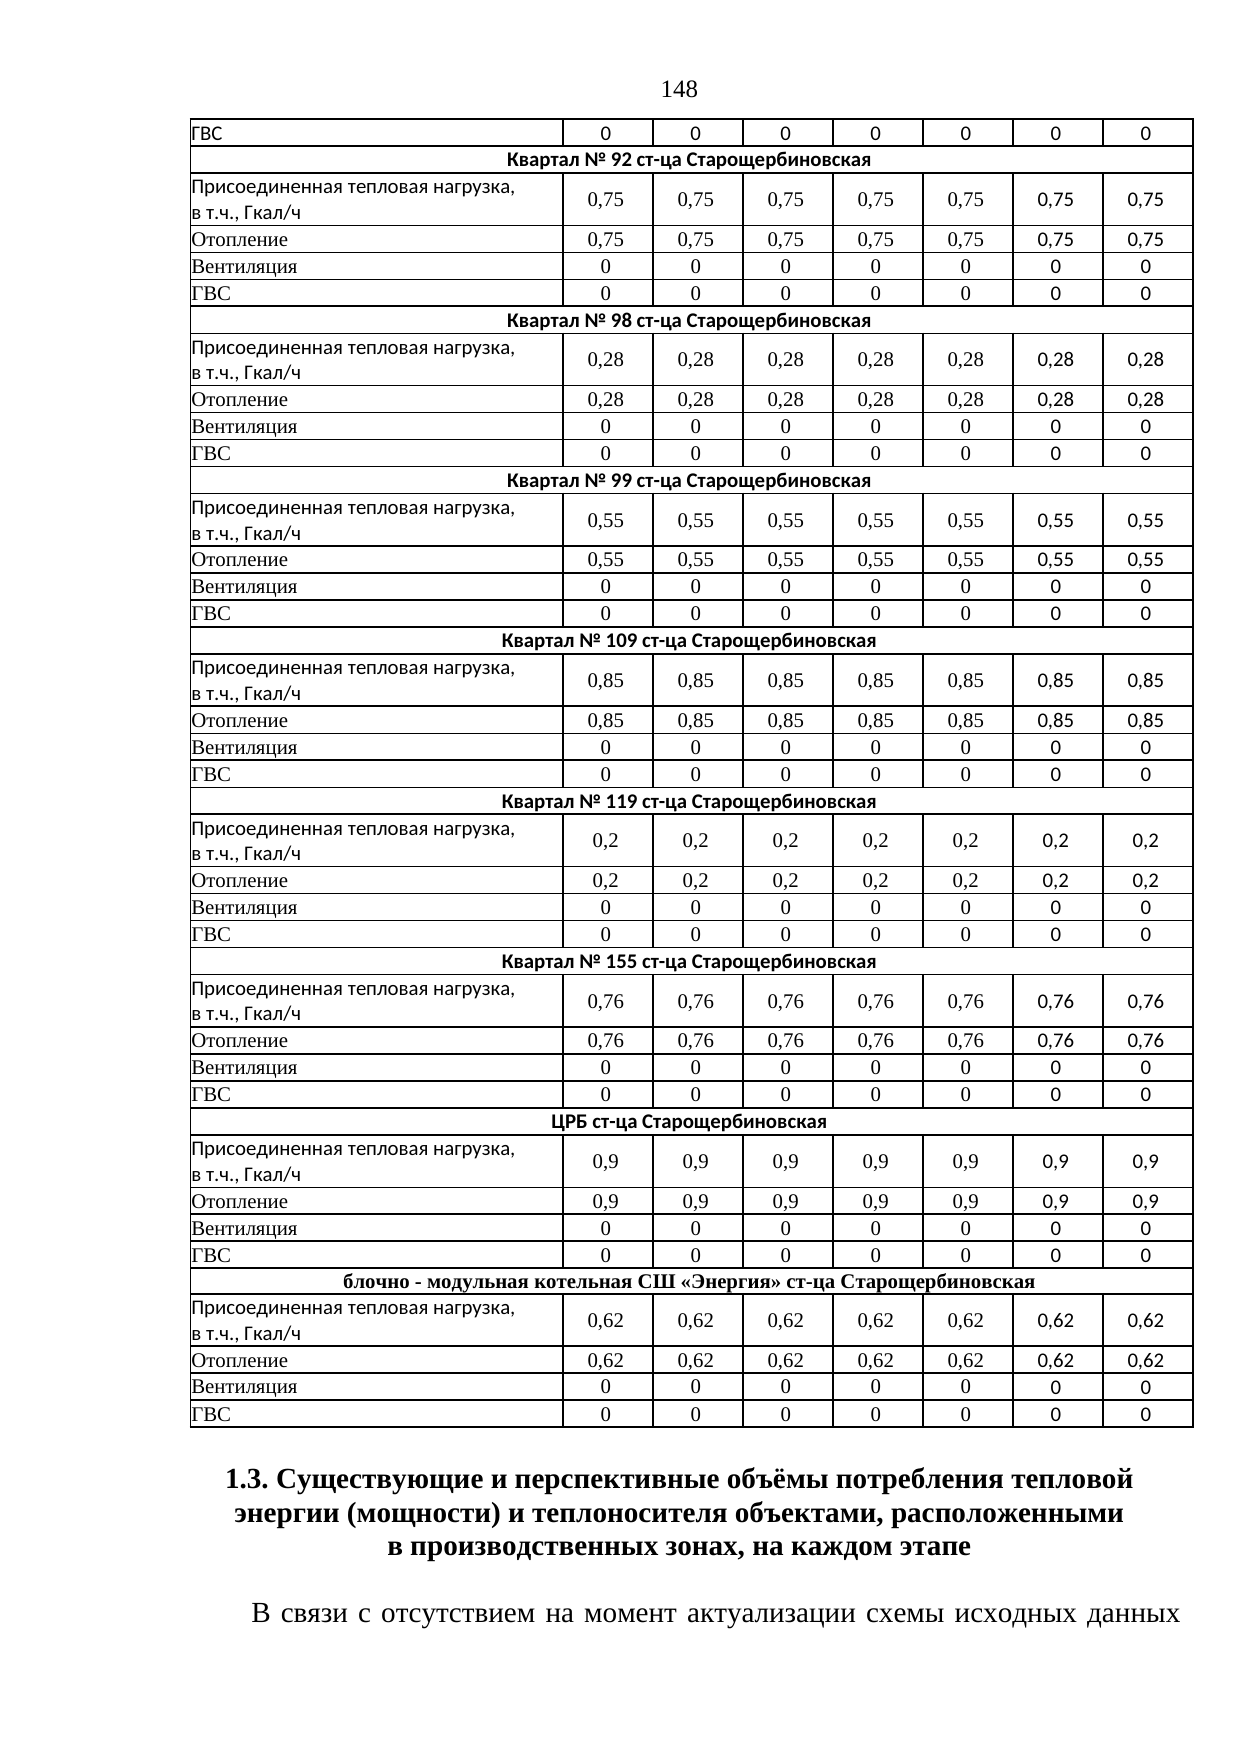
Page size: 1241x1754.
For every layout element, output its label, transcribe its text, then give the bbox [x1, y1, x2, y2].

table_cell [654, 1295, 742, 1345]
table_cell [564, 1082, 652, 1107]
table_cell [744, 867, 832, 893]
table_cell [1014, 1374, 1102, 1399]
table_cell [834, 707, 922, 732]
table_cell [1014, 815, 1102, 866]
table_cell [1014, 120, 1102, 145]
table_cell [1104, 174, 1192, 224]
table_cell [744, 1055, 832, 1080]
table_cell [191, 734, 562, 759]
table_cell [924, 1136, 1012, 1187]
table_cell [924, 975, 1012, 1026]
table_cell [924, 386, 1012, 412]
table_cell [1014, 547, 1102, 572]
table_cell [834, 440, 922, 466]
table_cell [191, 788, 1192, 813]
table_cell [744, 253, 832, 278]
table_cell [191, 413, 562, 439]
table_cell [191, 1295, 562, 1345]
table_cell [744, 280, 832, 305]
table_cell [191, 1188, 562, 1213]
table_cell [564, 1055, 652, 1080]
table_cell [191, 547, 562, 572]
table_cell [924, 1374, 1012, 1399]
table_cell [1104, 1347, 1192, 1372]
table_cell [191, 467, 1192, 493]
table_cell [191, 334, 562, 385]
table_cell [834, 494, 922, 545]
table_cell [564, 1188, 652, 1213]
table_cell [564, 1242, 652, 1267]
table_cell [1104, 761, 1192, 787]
list энергии (мощности) и теплоносителя объектами, расположенными [177, 1495, 1181, 1528]
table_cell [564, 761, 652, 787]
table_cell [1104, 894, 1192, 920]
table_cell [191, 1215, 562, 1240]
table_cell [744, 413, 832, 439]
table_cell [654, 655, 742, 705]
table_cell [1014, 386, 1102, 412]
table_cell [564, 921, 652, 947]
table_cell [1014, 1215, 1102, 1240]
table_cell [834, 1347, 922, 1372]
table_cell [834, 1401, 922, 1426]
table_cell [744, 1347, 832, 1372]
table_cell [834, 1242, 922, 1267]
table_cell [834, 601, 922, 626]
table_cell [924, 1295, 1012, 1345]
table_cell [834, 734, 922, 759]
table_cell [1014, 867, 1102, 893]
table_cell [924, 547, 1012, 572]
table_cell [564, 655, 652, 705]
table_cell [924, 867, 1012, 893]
list в производственных зонах, на каждом этапе [177, 1528, 1181, 1562]
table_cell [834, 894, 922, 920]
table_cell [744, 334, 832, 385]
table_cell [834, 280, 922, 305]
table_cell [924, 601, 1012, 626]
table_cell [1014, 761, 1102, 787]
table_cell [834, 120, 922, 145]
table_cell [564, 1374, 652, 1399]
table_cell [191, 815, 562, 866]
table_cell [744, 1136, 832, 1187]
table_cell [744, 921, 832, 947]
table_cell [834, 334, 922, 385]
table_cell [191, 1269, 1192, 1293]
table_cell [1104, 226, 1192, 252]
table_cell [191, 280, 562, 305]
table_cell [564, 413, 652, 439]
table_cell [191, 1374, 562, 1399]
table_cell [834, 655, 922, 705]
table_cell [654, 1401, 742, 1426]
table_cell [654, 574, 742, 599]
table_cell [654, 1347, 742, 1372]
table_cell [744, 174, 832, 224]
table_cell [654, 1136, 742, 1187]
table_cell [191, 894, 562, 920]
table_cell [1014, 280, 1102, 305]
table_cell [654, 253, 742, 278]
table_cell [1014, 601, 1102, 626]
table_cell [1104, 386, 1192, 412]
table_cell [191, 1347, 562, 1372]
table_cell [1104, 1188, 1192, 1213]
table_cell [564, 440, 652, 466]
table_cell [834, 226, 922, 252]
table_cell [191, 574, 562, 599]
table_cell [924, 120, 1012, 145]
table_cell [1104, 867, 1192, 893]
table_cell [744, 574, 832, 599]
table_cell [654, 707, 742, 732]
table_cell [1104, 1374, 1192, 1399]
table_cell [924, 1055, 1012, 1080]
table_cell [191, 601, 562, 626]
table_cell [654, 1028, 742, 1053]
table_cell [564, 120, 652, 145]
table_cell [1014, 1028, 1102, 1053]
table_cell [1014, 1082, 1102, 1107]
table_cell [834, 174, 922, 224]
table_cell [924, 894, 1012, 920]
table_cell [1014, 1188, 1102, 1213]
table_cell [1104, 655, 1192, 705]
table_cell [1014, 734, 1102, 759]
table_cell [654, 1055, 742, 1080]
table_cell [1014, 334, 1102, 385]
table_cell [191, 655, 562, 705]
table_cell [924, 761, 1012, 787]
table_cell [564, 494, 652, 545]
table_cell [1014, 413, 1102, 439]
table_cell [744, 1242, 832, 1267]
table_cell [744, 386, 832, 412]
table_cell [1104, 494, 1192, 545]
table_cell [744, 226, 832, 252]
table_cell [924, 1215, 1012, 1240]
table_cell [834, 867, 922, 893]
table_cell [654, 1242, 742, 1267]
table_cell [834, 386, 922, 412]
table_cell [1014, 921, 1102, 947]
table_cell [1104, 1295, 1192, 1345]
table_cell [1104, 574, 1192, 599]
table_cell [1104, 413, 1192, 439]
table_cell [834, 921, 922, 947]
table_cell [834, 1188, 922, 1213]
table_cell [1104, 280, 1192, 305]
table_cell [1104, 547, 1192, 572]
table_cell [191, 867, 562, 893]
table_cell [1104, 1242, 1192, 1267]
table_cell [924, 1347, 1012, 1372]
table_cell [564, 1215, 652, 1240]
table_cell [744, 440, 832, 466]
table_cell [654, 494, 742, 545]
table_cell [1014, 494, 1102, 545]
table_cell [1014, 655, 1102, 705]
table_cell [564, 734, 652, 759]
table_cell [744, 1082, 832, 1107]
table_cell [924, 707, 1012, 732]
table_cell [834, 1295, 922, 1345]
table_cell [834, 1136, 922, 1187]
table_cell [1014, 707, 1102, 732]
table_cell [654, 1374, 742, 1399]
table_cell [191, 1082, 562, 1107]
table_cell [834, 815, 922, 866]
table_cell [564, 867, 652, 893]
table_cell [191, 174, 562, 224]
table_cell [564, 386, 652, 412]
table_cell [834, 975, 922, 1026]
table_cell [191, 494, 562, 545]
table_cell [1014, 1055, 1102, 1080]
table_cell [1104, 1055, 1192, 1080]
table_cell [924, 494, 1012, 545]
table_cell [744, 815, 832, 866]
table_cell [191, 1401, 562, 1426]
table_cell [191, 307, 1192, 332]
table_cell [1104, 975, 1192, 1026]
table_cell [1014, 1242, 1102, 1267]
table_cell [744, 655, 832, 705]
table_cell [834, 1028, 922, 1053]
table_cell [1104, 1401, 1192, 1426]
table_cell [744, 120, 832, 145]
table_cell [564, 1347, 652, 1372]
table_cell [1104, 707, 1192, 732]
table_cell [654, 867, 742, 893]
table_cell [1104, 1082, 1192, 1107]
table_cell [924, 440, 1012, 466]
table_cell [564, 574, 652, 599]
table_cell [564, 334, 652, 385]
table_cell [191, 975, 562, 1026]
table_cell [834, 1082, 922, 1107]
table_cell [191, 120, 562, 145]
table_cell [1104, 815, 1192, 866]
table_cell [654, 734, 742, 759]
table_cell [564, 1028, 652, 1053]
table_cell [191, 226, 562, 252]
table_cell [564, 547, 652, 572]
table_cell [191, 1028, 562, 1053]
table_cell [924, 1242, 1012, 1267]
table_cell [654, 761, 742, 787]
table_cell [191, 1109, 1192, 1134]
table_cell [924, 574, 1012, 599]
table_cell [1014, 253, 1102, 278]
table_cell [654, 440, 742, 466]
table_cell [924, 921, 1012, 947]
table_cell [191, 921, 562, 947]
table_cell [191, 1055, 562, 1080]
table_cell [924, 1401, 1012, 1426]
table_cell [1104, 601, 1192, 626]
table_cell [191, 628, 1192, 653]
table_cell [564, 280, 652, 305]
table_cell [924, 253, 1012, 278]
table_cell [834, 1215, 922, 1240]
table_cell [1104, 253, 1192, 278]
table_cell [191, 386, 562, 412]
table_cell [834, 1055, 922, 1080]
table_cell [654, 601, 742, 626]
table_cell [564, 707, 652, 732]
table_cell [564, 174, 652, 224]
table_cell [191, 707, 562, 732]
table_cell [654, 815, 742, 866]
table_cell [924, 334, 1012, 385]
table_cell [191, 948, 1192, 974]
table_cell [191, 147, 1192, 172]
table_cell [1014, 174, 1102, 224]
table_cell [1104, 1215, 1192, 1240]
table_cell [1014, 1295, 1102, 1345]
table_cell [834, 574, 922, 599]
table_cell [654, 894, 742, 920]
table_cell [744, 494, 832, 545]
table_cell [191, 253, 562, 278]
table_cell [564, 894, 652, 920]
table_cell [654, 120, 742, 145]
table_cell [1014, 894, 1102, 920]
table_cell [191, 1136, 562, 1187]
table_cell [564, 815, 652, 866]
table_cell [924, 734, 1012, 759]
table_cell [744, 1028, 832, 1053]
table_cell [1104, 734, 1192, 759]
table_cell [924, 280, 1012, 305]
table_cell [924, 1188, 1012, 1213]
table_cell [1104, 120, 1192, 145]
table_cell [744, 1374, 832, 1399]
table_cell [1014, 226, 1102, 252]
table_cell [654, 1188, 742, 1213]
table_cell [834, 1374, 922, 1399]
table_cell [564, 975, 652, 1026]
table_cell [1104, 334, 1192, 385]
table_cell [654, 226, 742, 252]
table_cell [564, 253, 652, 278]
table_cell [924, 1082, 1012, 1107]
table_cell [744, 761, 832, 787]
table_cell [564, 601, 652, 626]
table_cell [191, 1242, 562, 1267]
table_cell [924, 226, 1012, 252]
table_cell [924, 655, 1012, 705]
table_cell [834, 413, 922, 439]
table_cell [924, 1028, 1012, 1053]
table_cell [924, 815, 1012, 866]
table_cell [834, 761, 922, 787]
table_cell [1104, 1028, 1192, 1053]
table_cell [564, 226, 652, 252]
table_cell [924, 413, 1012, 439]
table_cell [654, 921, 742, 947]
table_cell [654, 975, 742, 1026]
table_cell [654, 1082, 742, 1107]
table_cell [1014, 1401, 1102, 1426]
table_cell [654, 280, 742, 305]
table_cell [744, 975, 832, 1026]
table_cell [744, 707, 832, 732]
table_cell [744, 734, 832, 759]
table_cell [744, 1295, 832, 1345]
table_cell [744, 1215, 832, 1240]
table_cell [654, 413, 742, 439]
list 1.3. Существующие и перспективные объёмы потребления тепловой [177, 1461, 1181, 1495]
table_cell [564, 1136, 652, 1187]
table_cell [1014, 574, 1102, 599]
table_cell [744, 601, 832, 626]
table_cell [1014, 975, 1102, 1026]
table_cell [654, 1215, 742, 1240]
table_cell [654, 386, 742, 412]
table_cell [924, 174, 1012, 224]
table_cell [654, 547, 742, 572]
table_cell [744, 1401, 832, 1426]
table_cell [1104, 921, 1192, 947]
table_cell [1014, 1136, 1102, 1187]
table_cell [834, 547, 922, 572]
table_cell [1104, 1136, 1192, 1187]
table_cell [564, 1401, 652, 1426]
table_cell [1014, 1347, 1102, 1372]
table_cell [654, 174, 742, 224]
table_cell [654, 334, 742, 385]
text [177, 1596, 1181, 1629]
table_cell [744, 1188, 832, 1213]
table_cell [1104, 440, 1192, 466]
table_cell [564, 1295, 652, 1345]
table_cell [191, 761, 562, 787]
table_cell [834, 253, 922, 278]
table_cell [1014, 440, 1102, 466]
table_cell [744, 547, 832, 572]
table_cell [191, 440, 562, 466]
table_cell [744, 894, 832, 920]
